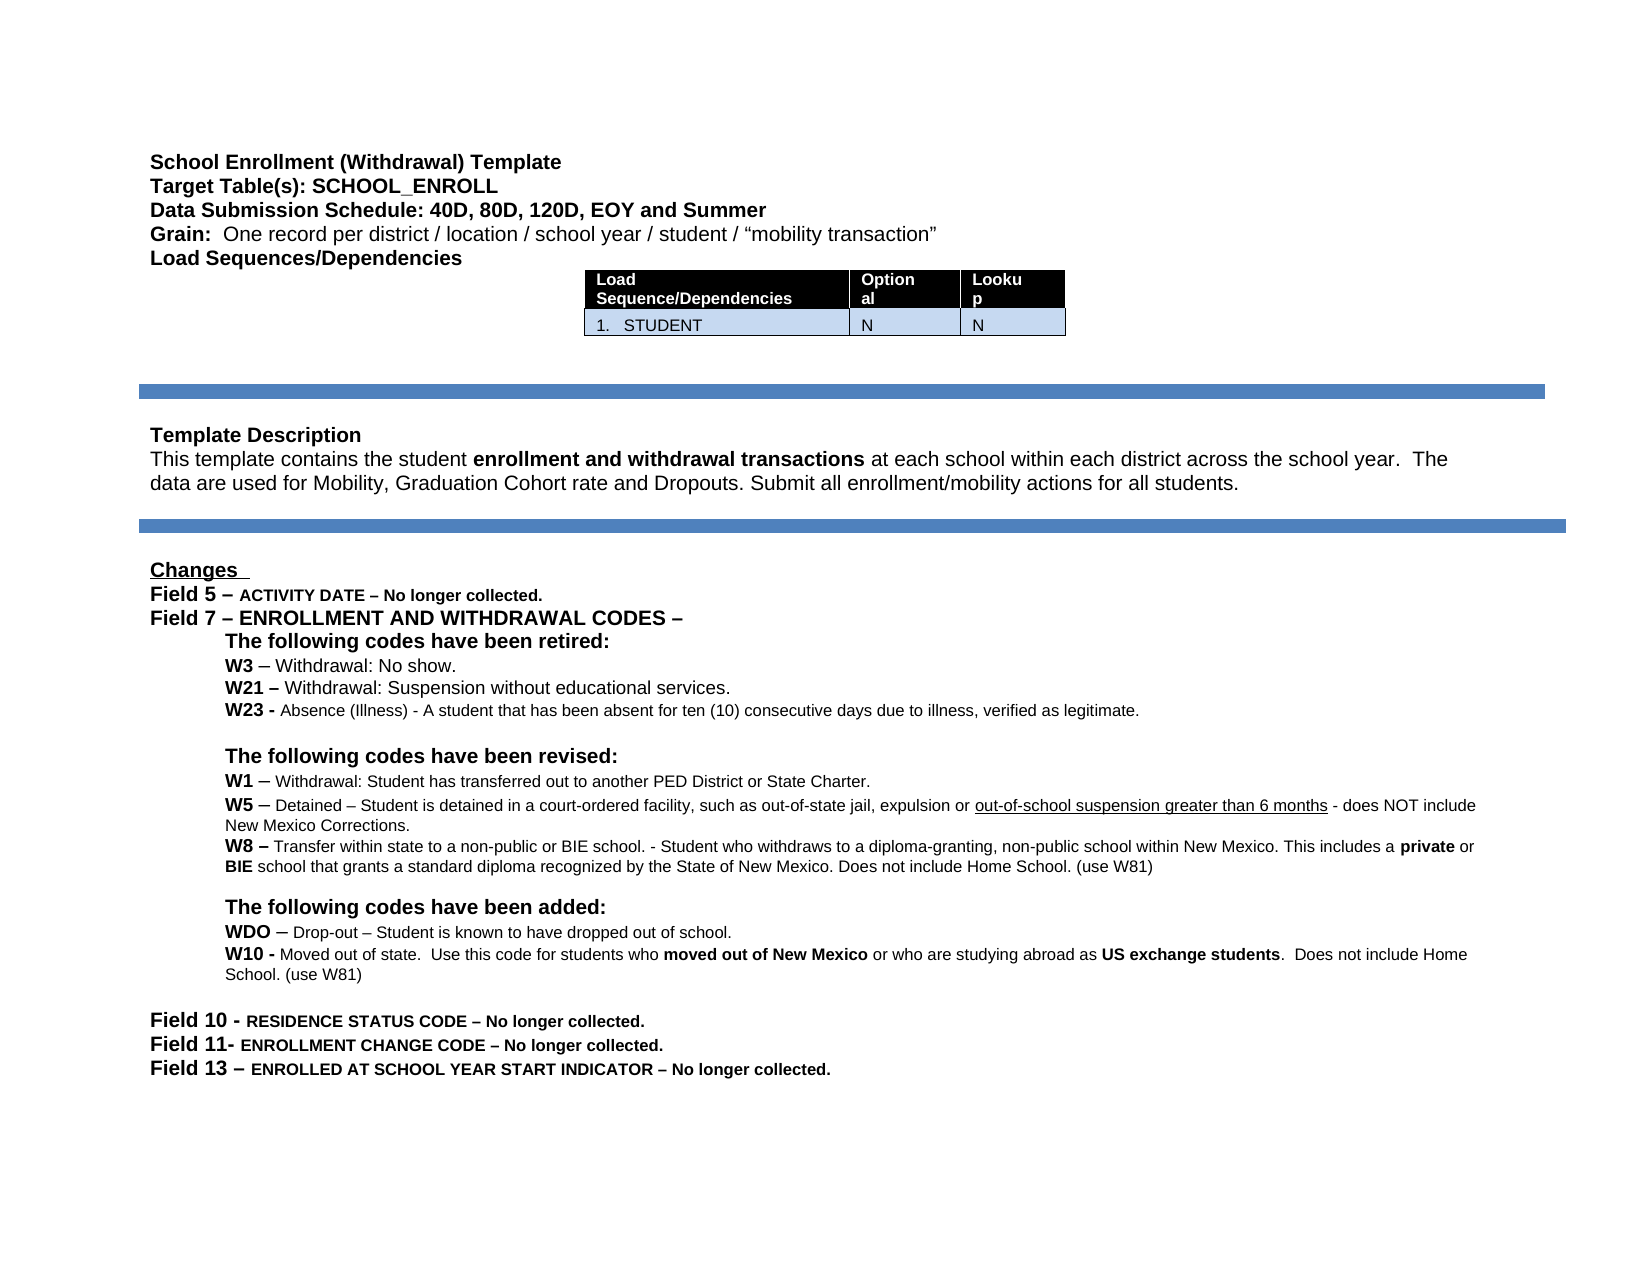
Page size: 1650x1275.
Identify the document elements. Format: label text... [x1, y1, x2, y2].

text Field 7 – ENROLLMENT AND WITHDRAWAL CODES – [150, 605, 1500, 629]
text W23 - Absence (Illness) - A student that has been absent for ten (10) consecutive days due to illness, verified as legitimate. [225, 699, 1500, 720]
text Template Description [150, 423, 1468, 447]
text W8 – Transfer within state to a non-public or BIE school. - Student who withdraws to a diploma-granting, non-public school within New Mexico. This includes a private or BIE school that grants a standard diploma recognized by the State of New Mexico. Does not include Home School. (use W81) [225, 835, 1500, 876]
table_header [139, 384, 1545, 399]
text W21 – Withdrawal: Suspension without educational services. [225, 677, 1500, 699]
text Load Sequences/Dependencies [150, 246, 1468, 270]
table_cell N [961, 308, 1065, 335]
table_cell N [850, 308, 960, 335]
text W5 – Detained – Student is detained in a court-ordered facility, such as out-of-state jail, expulsion or out-of-school suspension greater than 6 months - does NOT include New Mexico Corrections. [225, 792, 1500, 835]
text W10 - Moved out of state. Use this code for students who moved out of New Mexico or who are studying abroad as US exchange students. Does not include Home School. (use W81) [225, 943, 1500, 984]
text Field 13 – ENROLLED AT SCHOOL YEAR START INDICATOR – No longer collected. [150, 1056, 1500, 1080]
table_header Optional [850, 270, 960, 308]
table_header Lookup [961, 270, 1065, 308]
text The following codes have been added: [225, 895, 1500, 919]
text Grain: One record per district / location / school year / student / “mobility transaction” [150, 222, 1468, 246]
text W1 – Withdrawal: Student has transferred out to another PED District or State Charter. [225, 768, 1500, 792]
table_cell 1. STUDENT [585, 309, 849, 335]
text This template contains the student enrollment and withdrawal transactions at each school within each district across the school year. The data are used for Mobility, Graduation Cohort rate and Dropouts. Submit all enrollment/mobility actions for all students. [150, 447, 1468, 494]
text The following codes have been retired: [225, 629, 1500, 653]
text The following codes have been revised: [225, 744, 1500, 768]
text Target Table(s): SCHOOL_ENROLL [150, 174, 1468, 198]
text Data Submission Schedule: 40D, 80D, 120D, EOY and Summer [150, 198, 1500, 222]
table_header [139, 519, 1566, 533]
text School Enrollment (Withdrawal) Template [150, 150, 1468, 174]
text W3 – Withdrawal: No show. [225, 653, 1500, 677]
text Field 11- ENROLLMENT CHANGE CODE – No longer collected. [150, 1032, 1500, 1056]
text Field 5 – ACTIVITY DATE – No longer collected. [150, 581, 1500, 605]
text WDO – Drop-out – Student is known to have dropped out of school. [225, 919, 1500, 943]
table_header Load Sequence/Dependencies [585, 270, 849, 308]
text Field 10 - RESIDENCE STATUS CODE – No longer collected. [150, 1008, 1500, 1032]
text Changes [150, 557, 1468, 581]
